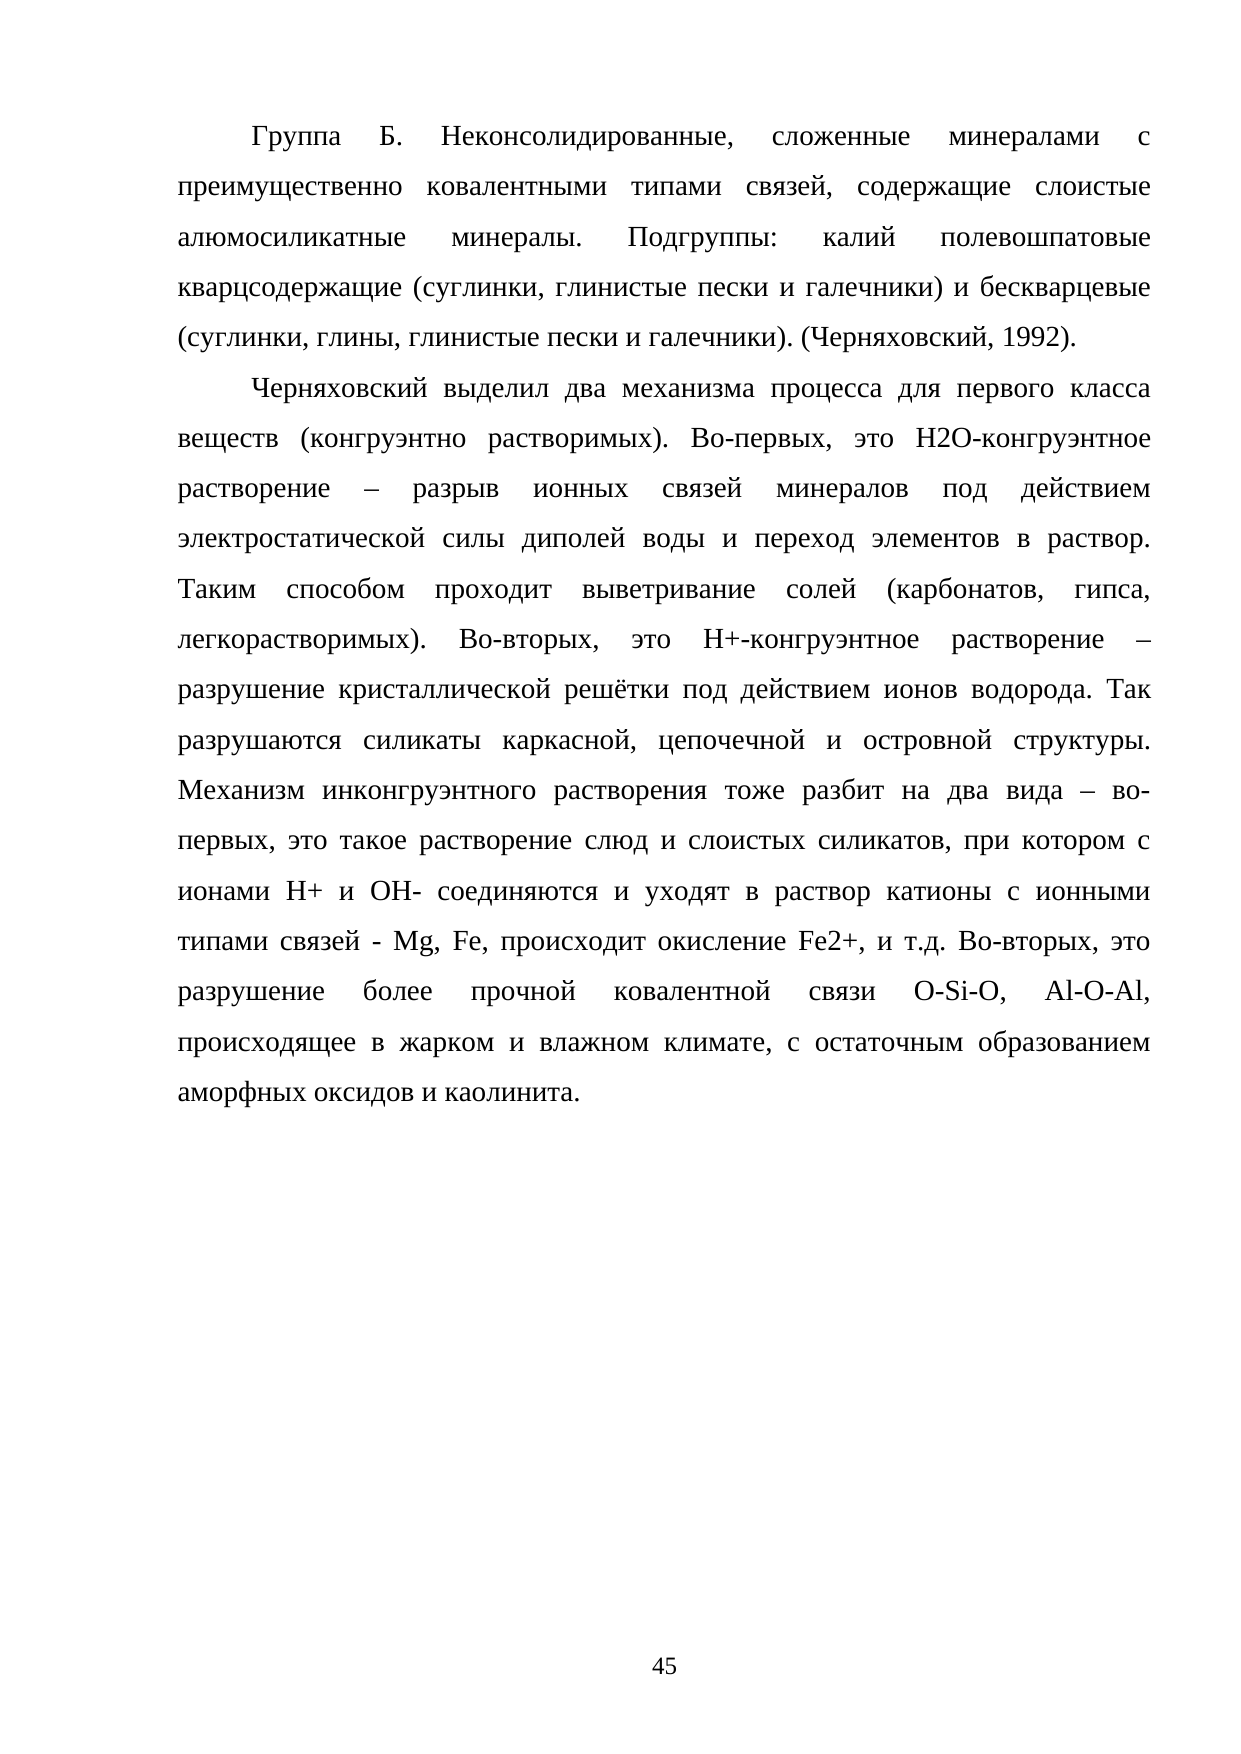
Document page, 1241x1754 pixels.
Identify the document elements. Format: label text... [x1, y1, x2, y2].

text Группа Б. Неконсолидированные, сложенные минералами с преимущественно ковалентными типами связей, содержащие слоистые алюмосиликатные минералы. Подгруппы: калий полевошпатовые кварцсодержащие (суглинки, глинистые пески и галечники) и бескварцевые (суглинки, глины, глинистые пески и галечники). (Черняховский, 1992). [177, 118, 1152, 353]
text Черняховский выделил два механизма процесса для первого класса веществ (конгруэнтно растворимых). Во-первых, это Н2О-конгруэнтное растворение – разрыв ионных связей минералов под действием электростатической силы диполей воды и переход элементов в раствор. Таким способом проходит выветривание солей (карбонатов, гипса, легкорастворимых). Во-вторых, это Н+-конгруэнтное растворение – разрушение кристаллической решётки под действием ионов водорода. Так разрушаются силикаты каркасной, цепочечной и островной структуры. Механизм инконгруэнтного растворения тоже разбит на два вида – во-первых, это такое растворение слюд и слоистых силикатов, при котором с ионами Н+ и ОН- соединяются и уходят в раствор катионы с ионными типами связей - Mg, Fe, происходит окисление Fe2+, и т.д. Во-вторых, это разрушение более прочной ковалентной связи О-Si-O, Al-O-Al, происходящее в жарком и влажном климате, с остаточным образованием аморфных оксидов и каолинита. [177, 370, 1152, 1108]
